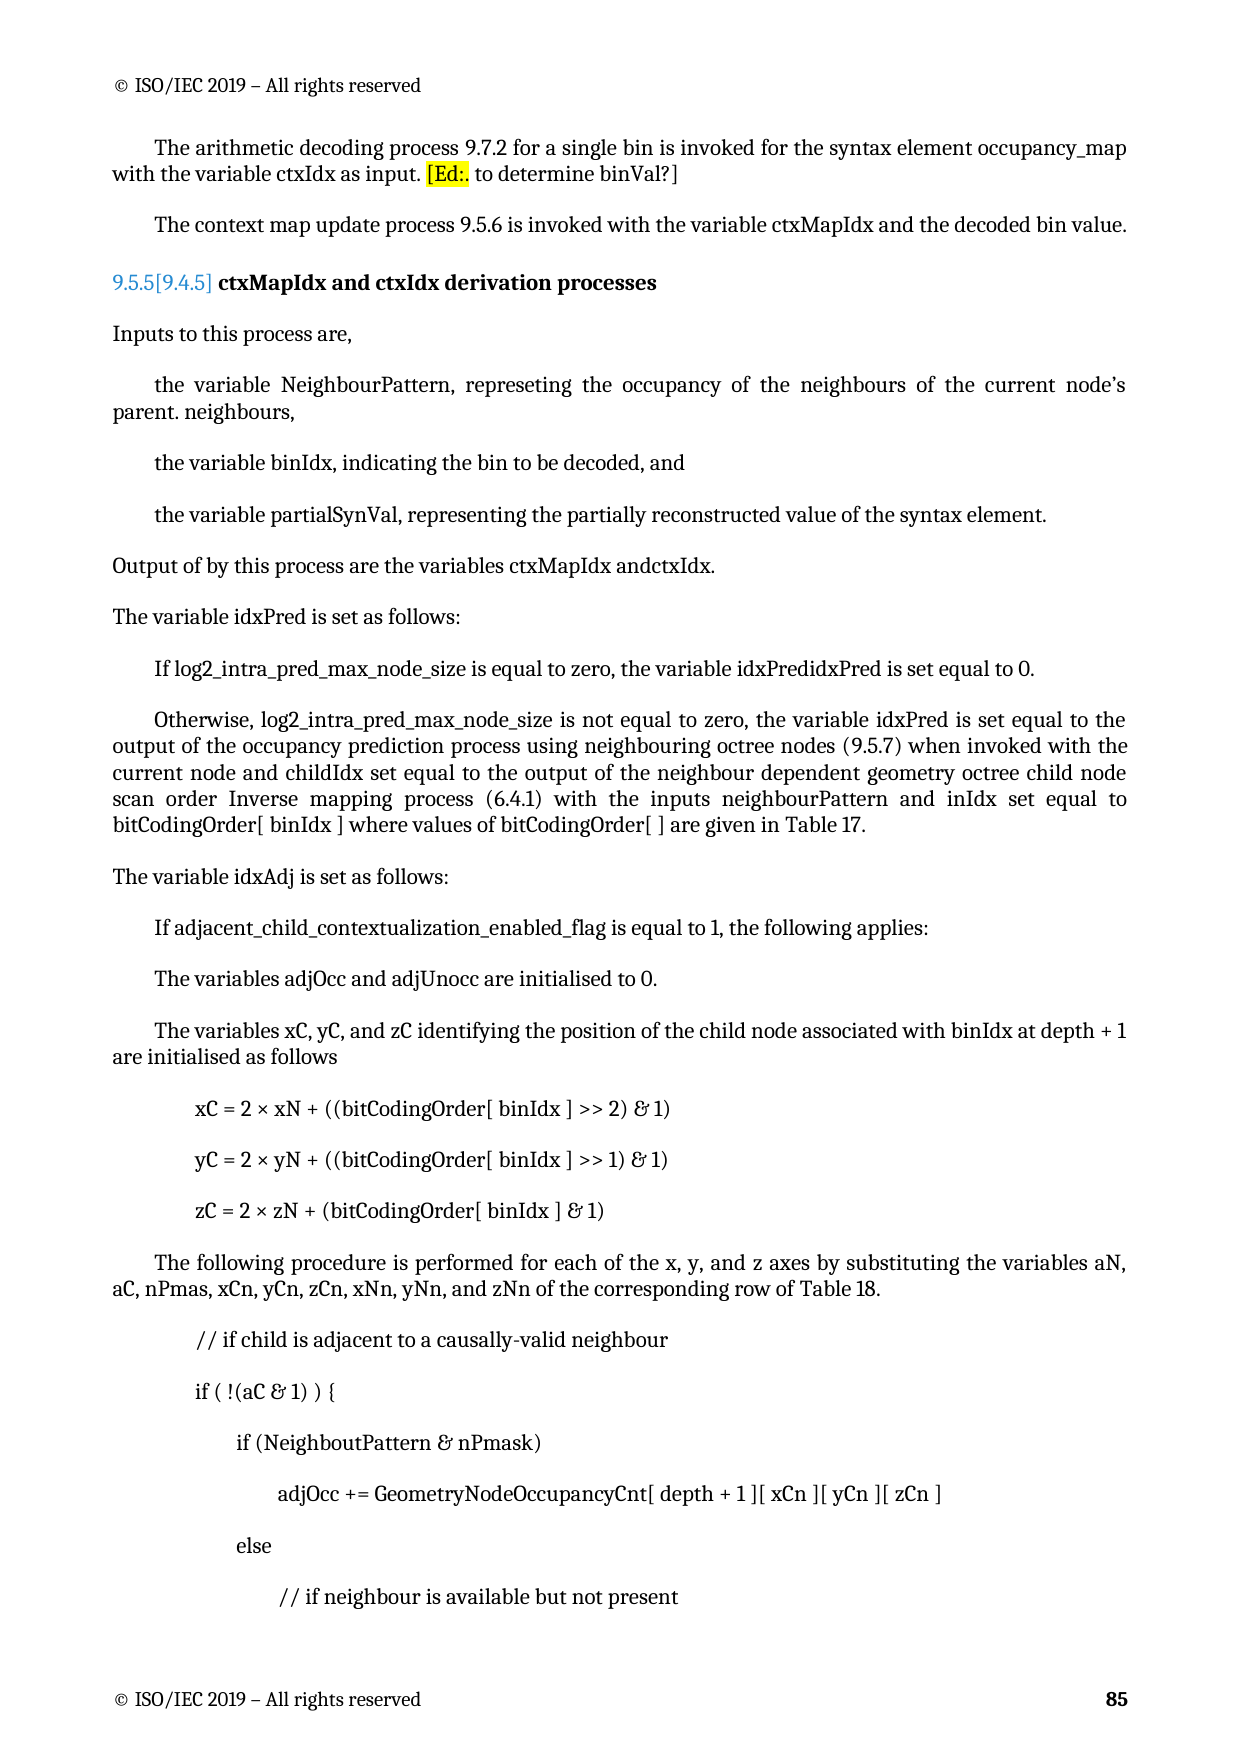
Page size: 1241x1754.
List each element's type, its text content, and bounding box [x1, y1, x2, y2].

subtitle ctxMapIdx and ctxIdx derivation processes [112, 269, 1128, 296]
text adjOcc += GeometryNodeOccupancyCnt[ depth + 1 ][ xCn ][ yCn ][ zCn ] [112, 1481, 1128, 1507]
text The arithmetic decoding process 9.6.2 for a single bin is invoked for the syntax element occupancy_map with the variable ctxIdx as input. [Ed:. to determine binVal?] [112, 134, 1128, 187]
text if (NeighboutPattern & nPmask) [112, 1430, 1128, 1456]
text the variable NeighbourPattern, represeting the occupancy of the neighbours of the current node’s parent. neighbours, [112, 372, 1128, 425]
text The context map update process 9.4.6 is invoked with the variable ctxMapIdx and the decoded bin value. [112, 212, 1128, 238]
text Inputs to this process are, [112, 321, 1128, 347]
text Otherwise, log2_intra_pred_max_node_size is not equal to zero, the variable idxPred is set equal to the output of the occupancy prediction process using neighbouring octree nodes (9.4.7) when invoked with the current node and childIdx set equal to the output of the neighbour dependent geometry octree child node scan order Inverse mapping process (6.4.1) with the inputs neighbourPattern and inIdx set equal to bitCodingOrder[ binIdx ] where values of bitCodingOrder[ ] are given in Table 13. [112, 707, 1128, 838]
text The following procedure is performed for each of the x, y, and z axes by substituting the variables aN, aC, nPmas, xCn, yCn, zCn, xNn, yNn, and zNn of the corresponding row of Table 14. [112, 1249, 1128, 1302]
text if ( !(aC & 1) ) { [112, 1378, 1128, 1405]
text The variable idxAdj is set as follows: [112, 863, 1128, 890]
text If log2_intra_pred_max_node_size is equal to zero, the variable idxPredidxPred is set equal to 0. [112, 655, 1128, 682]
text yC = 2 × yN + ((bitCodingOrder[ binIdx ] >> 1) & 1) [112, 1147, 1128, 1173]
text The variables xC, yC, and zC identifying the position of the child node associated with binIdx at depth + 1 are initialised as follows [112, 1018, 1128, 1070]
text // if child is adjacent to a causally-valid neighbour [112, 1327, 1128, 1353]
text If adjacent_child_contextualization_enabled_flag is equal to 1, the following applies: [112, 915, 1128, 941]
text The variables adjOcc and adjUnocc are initialised to 0. [112, 966, 1128, 993]
text xC = 2 × xN + ((bitCodingOrder[ binIdx ] >> 2) & 1) [112, 1095, 1128, 1122]
text Output of by this process are the variables ctxMapIdx andctxIdx. [112, 553, 1128, 579]
text zC = 2 × zN + (bitCodingOrder[ binIdx ] & 1) [112, 1198, 1128, 1224]
text else [112, 1532, 1128, 1559]
text The variable idxPred is set as follows: [112, 604, 1128, 630]
text the variable binIdx, indicating the bin to be decoded, and [112, 450, 1128, 476]
text // if neighbour is available but not present [112, 1584, 1128, 1610]
text the variable partialSynVal, representing the partially reconstructed value of the syntax element. [112, 501, 1128, 528]
